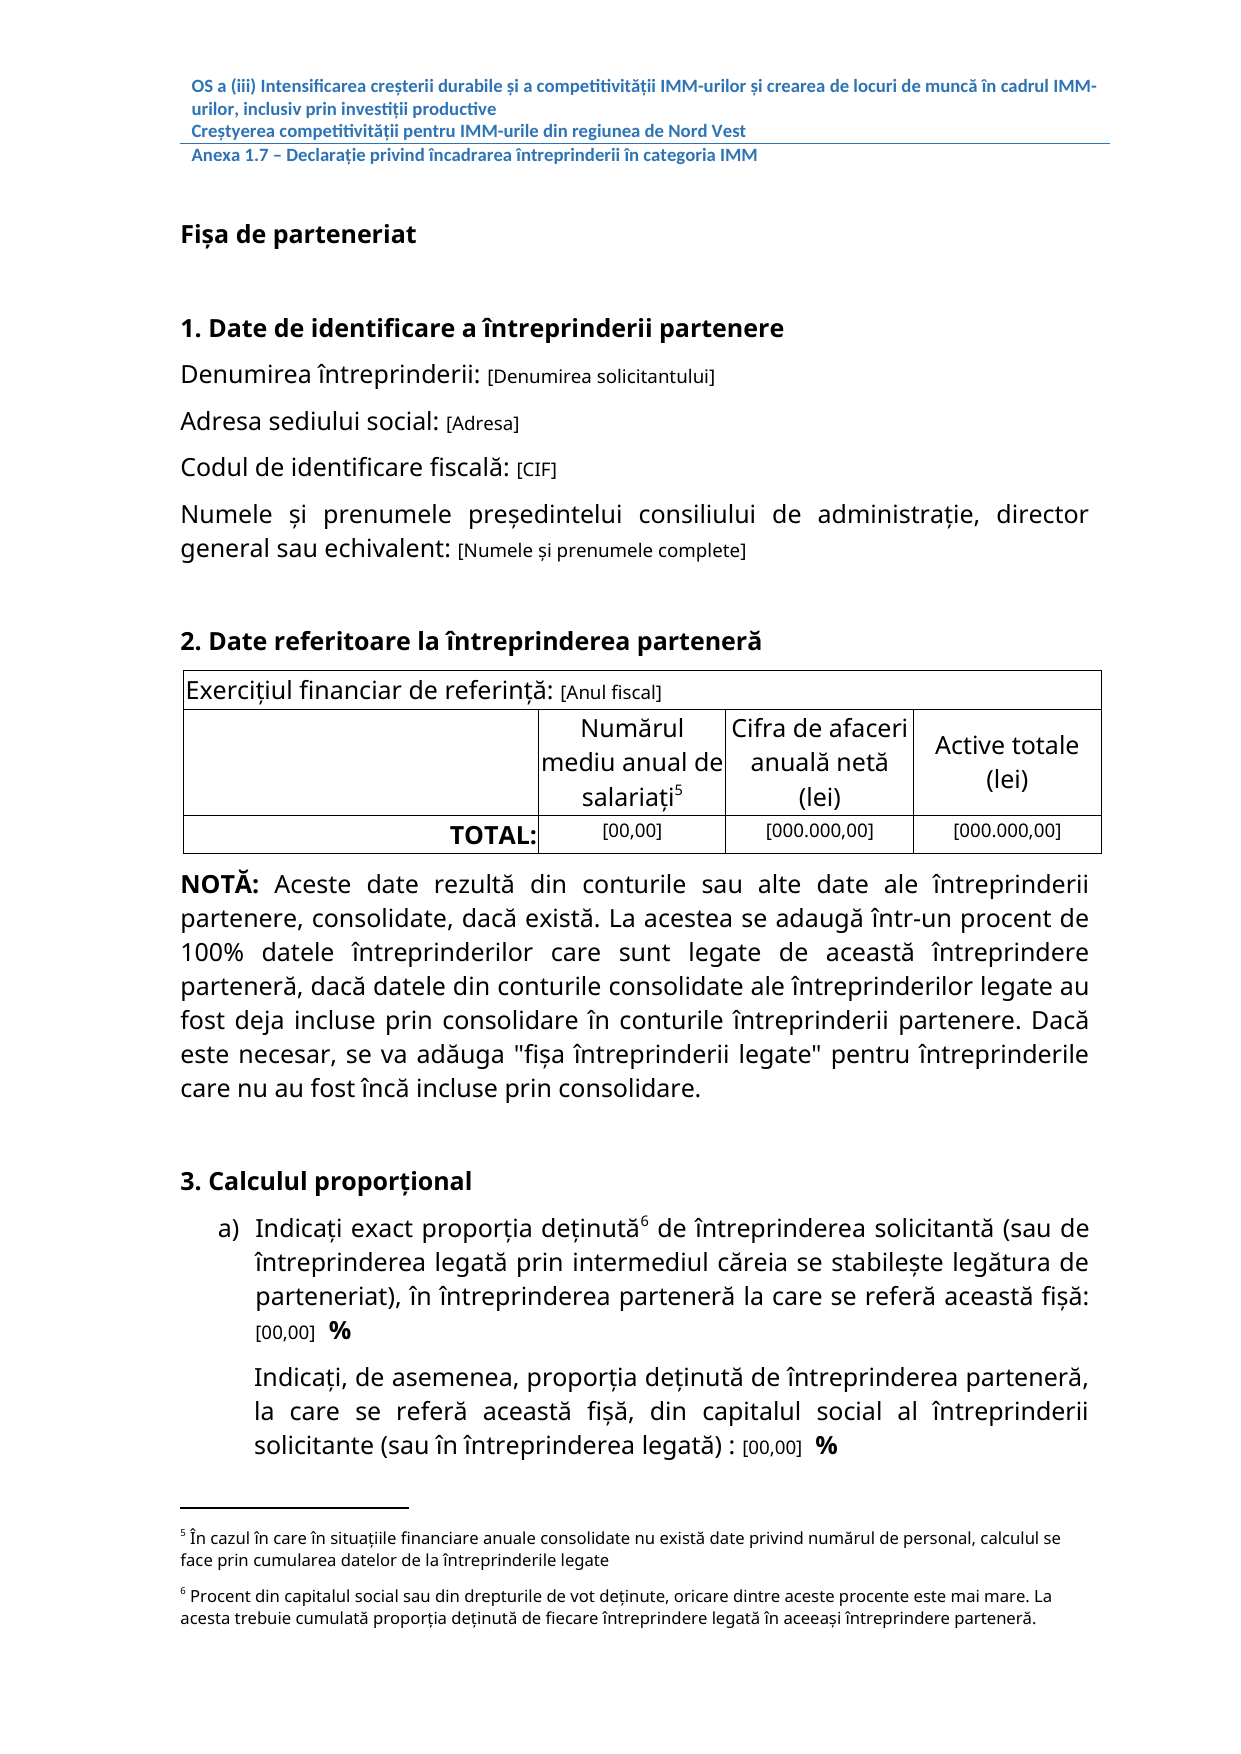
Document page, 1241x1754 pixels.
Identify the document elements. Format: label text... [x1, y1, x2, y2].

text Codul de identificare fiscală: [180, 450, 1090, 484]
text Numele şi prenumele preşedintelui consiliului de administraţie, director general sau echivalent: [180, 496, 1090, 564]
text Indicaţi, de asemenea, proporţia deţinută de întreprinderea parteneră, la care se referă această fişă, din capitalul social al întreprinderii solicitante (sau în întreprinderea legată) : % [254, 1359, 1090, 1462]
subtitle Fişa de parteneriat [180, 217, 1090, 251]
text 3. Calculul proporţional [180, 1164, 1090, 1198]
table_header Exerciţiul financiar de referinţă: [184, 671, 1101, 708]
list Indicaţi exact proporţia deţinută de întreprinderea solicitantă (sau de întreprinderea legată prin intermediul căreia se stabileşte legătura de parteneriat), în întreprinderea parteneră la care se referă această fişă: % [218, 1211, 1090, 1347]
text NOTĂ: Aceste date rezultă din conturile sau alte date ale întreprinderii partenere, consolidate, dacă există. La acestea se adaugă într-un procent de 100% datele întreprinderilor care sunt legate de această întreprindere parteneră, dacă datele din conturile consolidate ale întreprinderilor legate au fost deja incluse prin consolidare în conturile întreprinderii partenere. Dacă este necesar, se va adăuga "fişa întreprinderii legate" pentru întreprinderile care nu au fost încă incluse prin consolidare. [180, 867, 1090, 1105]
text Adresa sediului social: [180, 403, 1090, 437]
table_cell TOTAL: [184, 816, 538, 853]
table_cell Active totale (lei) [914, 710, 1101, 815]
text Denumirea întreprinderii: [180, 357, 1090, 391]
text 1. Date de identificare a întreprinderii partenere [180, 310, 1090, 344]
text 2. Date referitoare la întreprinderea parteneră [180, 624, 1090, 658]
table_cell [539, 816, 725, 853]
table_cell [184, 710, 538, 815]
table_cell Numărul mediu anual de salariaţi [539, 710, 725, 815]
table_cell [726, 816, 913, 853]
table_cell Cifra de afaceri anuală netă (lei) [726, 710, 913, 815]
table_cell [914, 816, 1101, 853]
